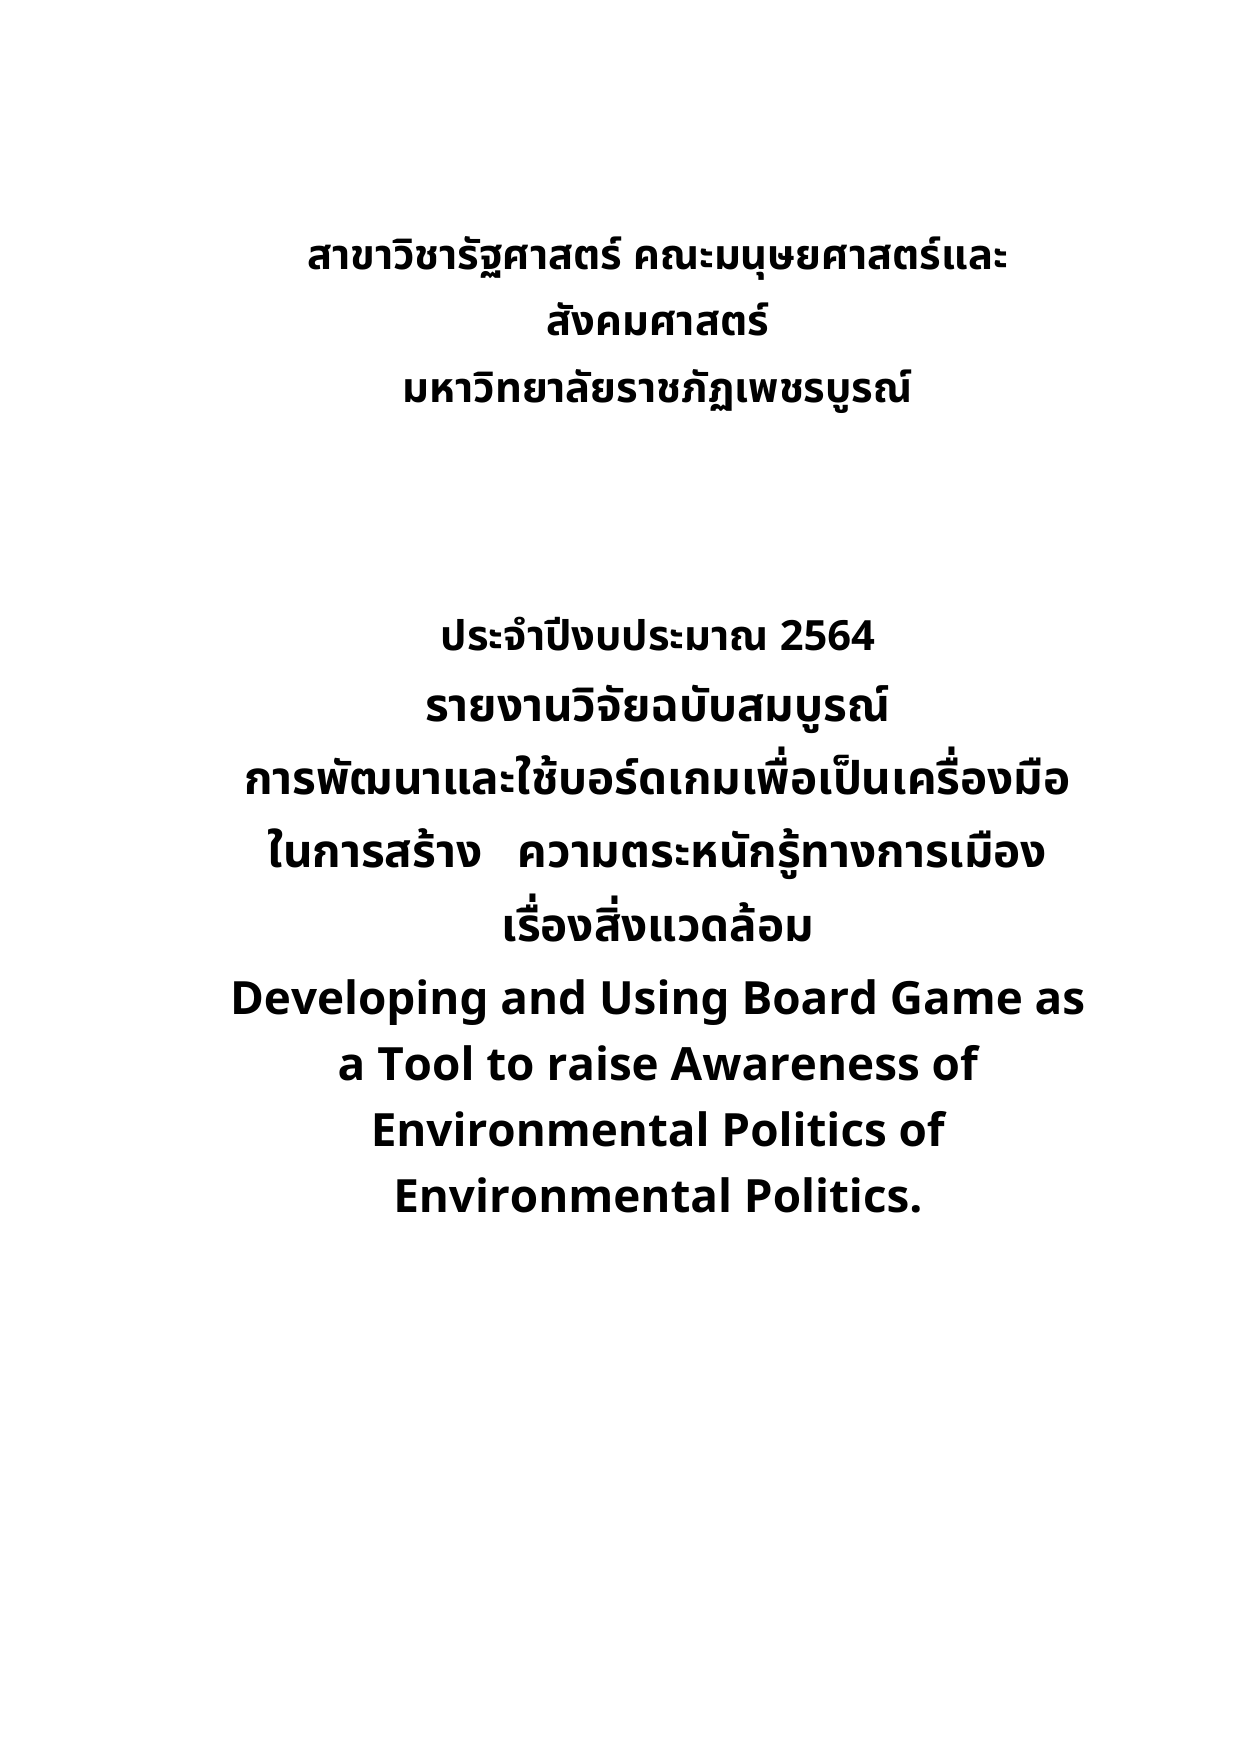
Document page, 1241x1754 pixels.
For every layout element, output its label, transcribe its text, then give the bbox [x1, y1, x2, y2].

text สาขาวิชารัฐศาสตร์ คณะมนุษยศาสตร์และสังคมศาสตร์ [225, 225, 1090, 354]
text รายงานวิจัยฉบับสมบูรณ์ [225, 672, 1090, 742]
text Developing and Using Board Game as a Tool to raise Awareness of Environmental Politics of Environmental Politics. [225, 966, 1090, 1226]
text ประจำปีงบประมาณ 2564 [225, 605, 1090, 669]
text การพัฒนาและใช้บอร์ดเกมเพื่อเป็นเครื่องมือในการสร้าง ความตระหนักรู้ทางการเมืองเรื่องสิ่งแวดล้อม [225, 746, 1090, 962]
text มหาวิทยาลัยราชภัฏเพชรบูรณ์ [225, 358, 1090, 421]
